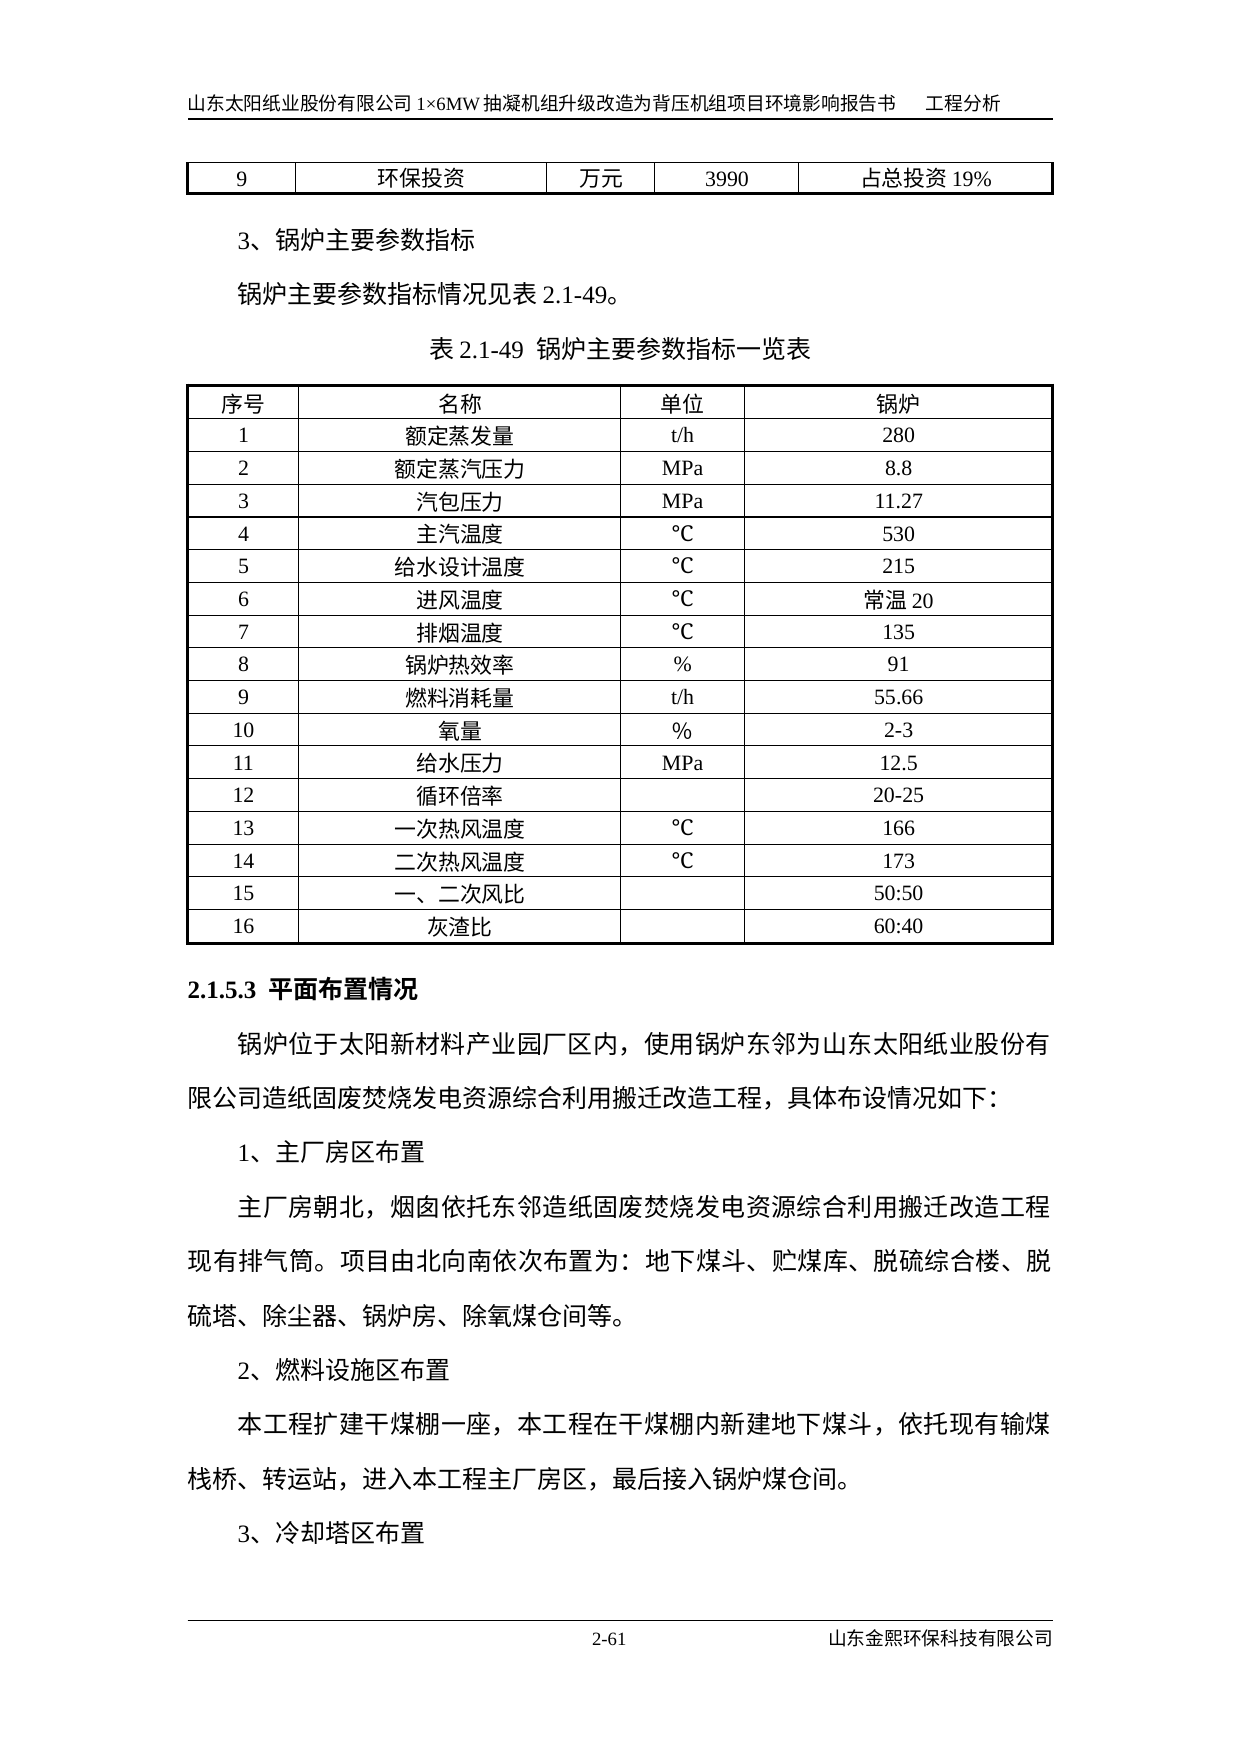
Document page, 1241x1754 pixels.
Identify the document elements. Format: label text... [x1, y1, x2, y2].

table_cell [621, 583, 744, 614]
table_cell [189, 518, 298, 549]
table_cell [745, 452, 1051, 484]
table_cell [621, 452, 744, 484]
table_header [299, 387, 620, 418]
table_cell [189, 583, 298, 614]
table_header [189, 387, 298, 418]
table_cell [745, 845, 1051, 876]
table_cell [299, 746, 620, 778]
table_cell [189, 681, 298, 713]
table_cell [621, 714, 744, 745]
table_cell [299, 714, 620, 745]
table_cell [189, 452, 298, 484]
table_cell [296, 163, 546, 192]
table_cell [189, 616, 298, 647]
text 3、锅炉主要参数指标 [187, 220, 1053, 257]
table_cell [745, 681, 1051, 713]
text 本工程扩建干煤棚一座，本工程在干煤棚内新建地下煤斗，依托现有输煤栈桥、转运站，进入本工程主厂房区，最后接入锅炉煤仓间。 [187, 1405, 1053, 1495]
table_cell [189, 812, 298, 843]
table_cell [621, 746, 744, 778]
text 主厂房朝北，烟囱依托东邻造纸固废焚烧发电资源综合利用搬迁改造工程现有排气筒。项目由北向南依次布置为：地下煤斗、贮煤库、脱硫综合楼、脱硫塔、除尘器、锅炉房、除氧煤仓间等。 [187, 1187, 1053, 1332]
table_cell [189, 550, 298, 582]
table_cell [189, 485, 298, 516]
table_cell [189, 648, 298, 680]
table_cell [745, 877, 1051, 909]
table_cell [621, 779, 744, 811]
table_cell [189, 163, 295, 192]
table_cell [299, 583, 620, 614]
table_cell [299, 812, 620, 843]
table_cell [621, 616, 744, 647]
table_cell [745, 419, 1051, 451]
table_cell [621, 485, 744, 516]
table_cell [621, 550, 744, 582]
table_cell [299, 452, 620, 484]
text 表2.1-49 锅炉主要参数指标一览表 [187, 329, 1053, 365]
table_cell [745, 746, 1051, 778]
text 1、主厂房区布置 [187, 1133, 1053, 1169]
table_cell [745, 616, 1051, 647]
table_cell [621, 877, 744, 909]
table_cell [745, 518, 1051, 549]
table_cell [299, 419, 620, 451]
text 3、冷却塔区布置 [187, 1513, 1053, 1550]
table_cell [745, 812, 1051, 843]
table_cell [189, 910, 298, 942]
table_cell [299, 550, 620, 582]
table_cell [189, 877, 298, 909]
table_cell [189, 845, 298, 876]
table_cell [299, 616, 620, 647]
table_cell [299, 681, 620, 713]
text 2、燃料设施区布置 [187, 1350, 1053, 1387]
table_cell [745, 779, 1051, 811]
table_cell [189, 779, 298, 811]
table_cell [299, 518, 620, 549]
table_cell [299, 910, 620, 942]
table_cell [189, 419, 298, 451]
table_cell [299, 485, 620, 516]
text 锅炉主要参数指标情况见表2.1-49。 [187, 275, 1053, 311]
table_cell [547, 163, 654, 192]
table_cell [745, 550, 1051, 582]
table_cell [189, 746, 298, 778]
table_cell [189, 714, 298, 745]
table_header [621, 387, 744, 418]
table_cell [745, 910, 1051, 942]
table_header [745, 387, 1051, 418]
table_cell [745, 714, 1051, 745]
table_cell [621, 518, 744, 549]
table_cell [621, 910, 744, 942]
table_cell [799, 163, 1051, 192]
text 锅炉位于太阳新材料产业园厂区内，使用锅炉东邻为山东太阳纸业股份有限公司造纸固废焚烧发电资源综合利用搬迁改造工程，具体布设情况如下： [187, 1024, 1053, 1115]
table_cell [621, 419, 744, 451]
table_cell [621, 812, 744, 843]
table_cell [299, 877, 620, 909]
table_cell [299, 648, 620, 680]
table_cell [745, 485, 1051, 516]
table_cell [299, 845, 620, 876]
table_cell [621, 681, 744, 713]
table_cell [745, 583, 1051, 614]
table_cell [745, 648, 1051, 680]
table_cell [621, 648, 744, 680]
text 2.1.5.3 平面布置情况 [187, 970, 1053, 1006]
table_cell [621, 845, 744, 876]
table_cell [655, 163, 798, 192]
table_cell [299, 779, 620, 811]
